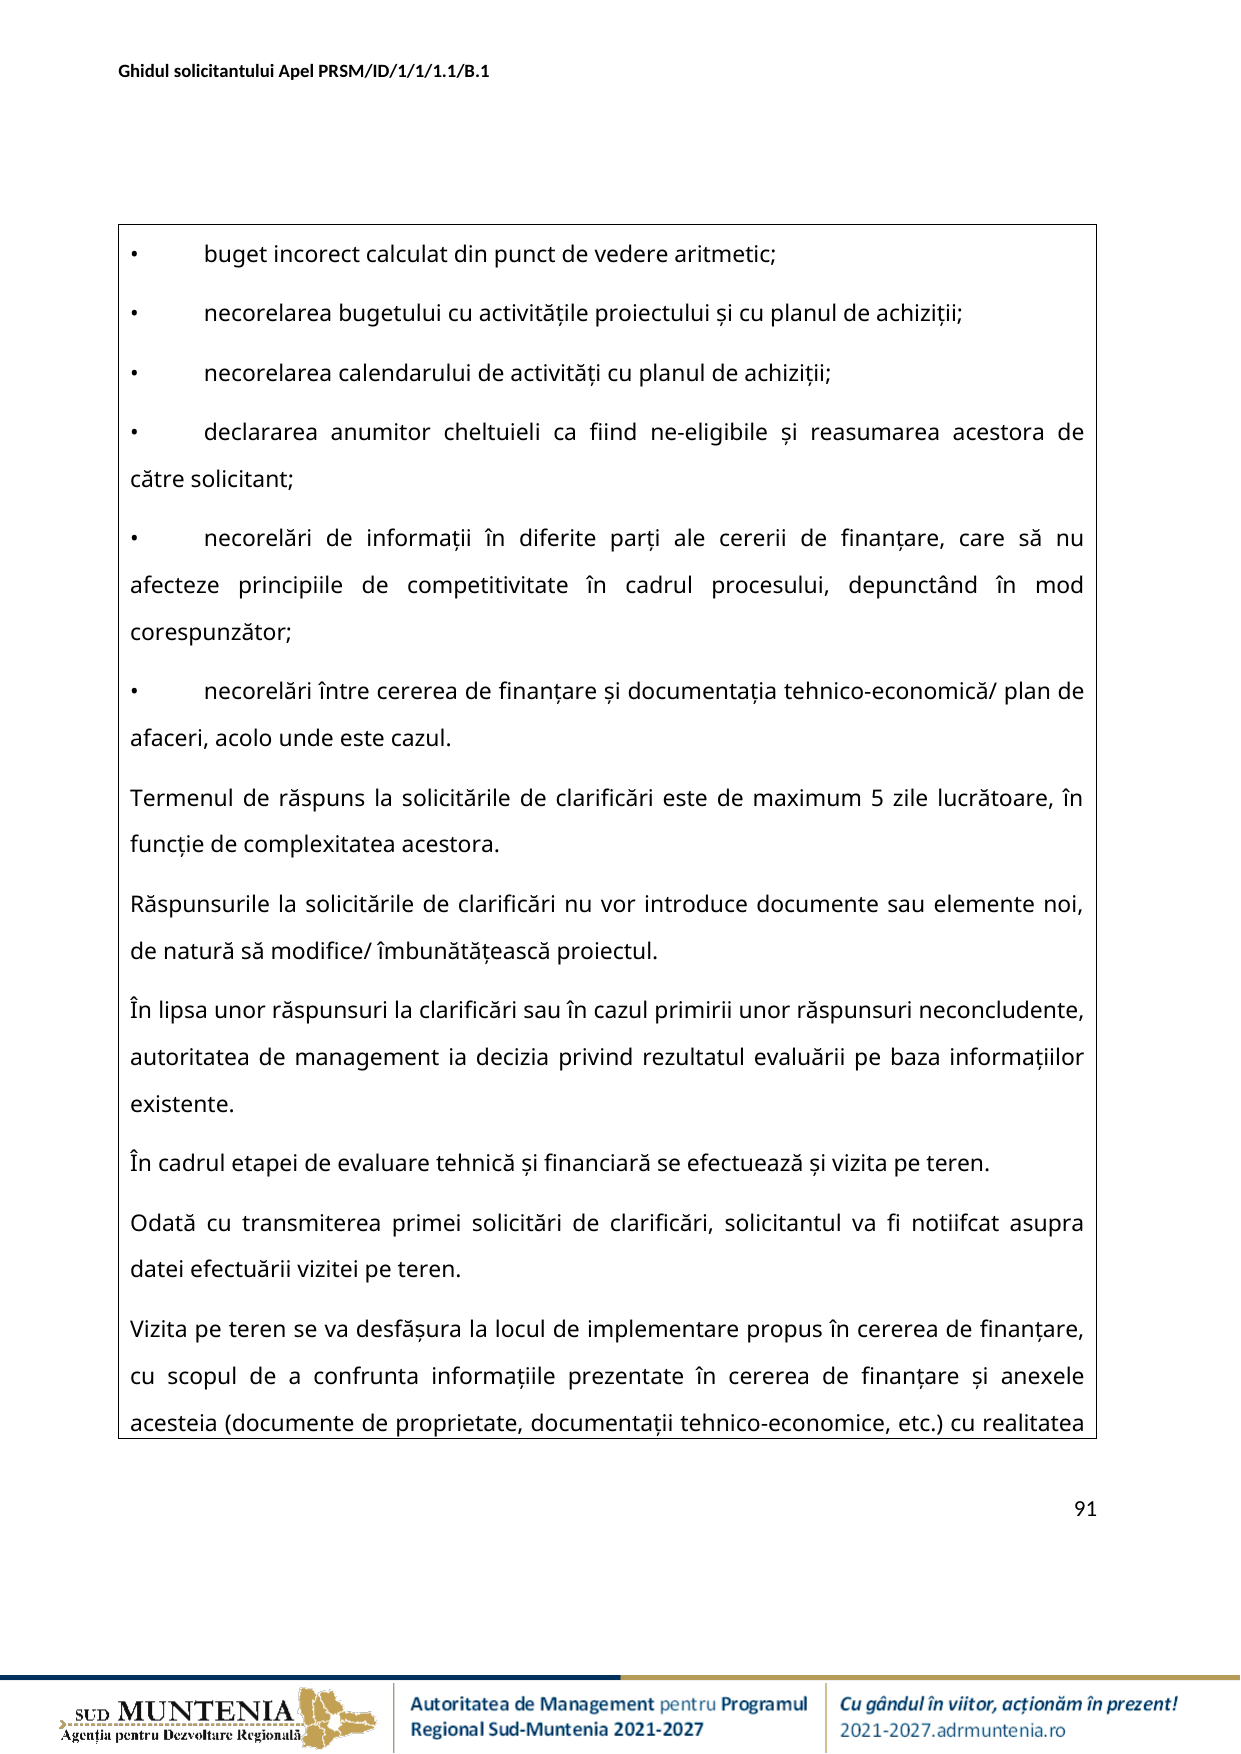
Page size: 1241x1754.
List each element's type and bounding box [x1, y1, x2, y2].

table_header [119, 225, 1096, 1438]
picture [0, 1675, 1241, 1754]
